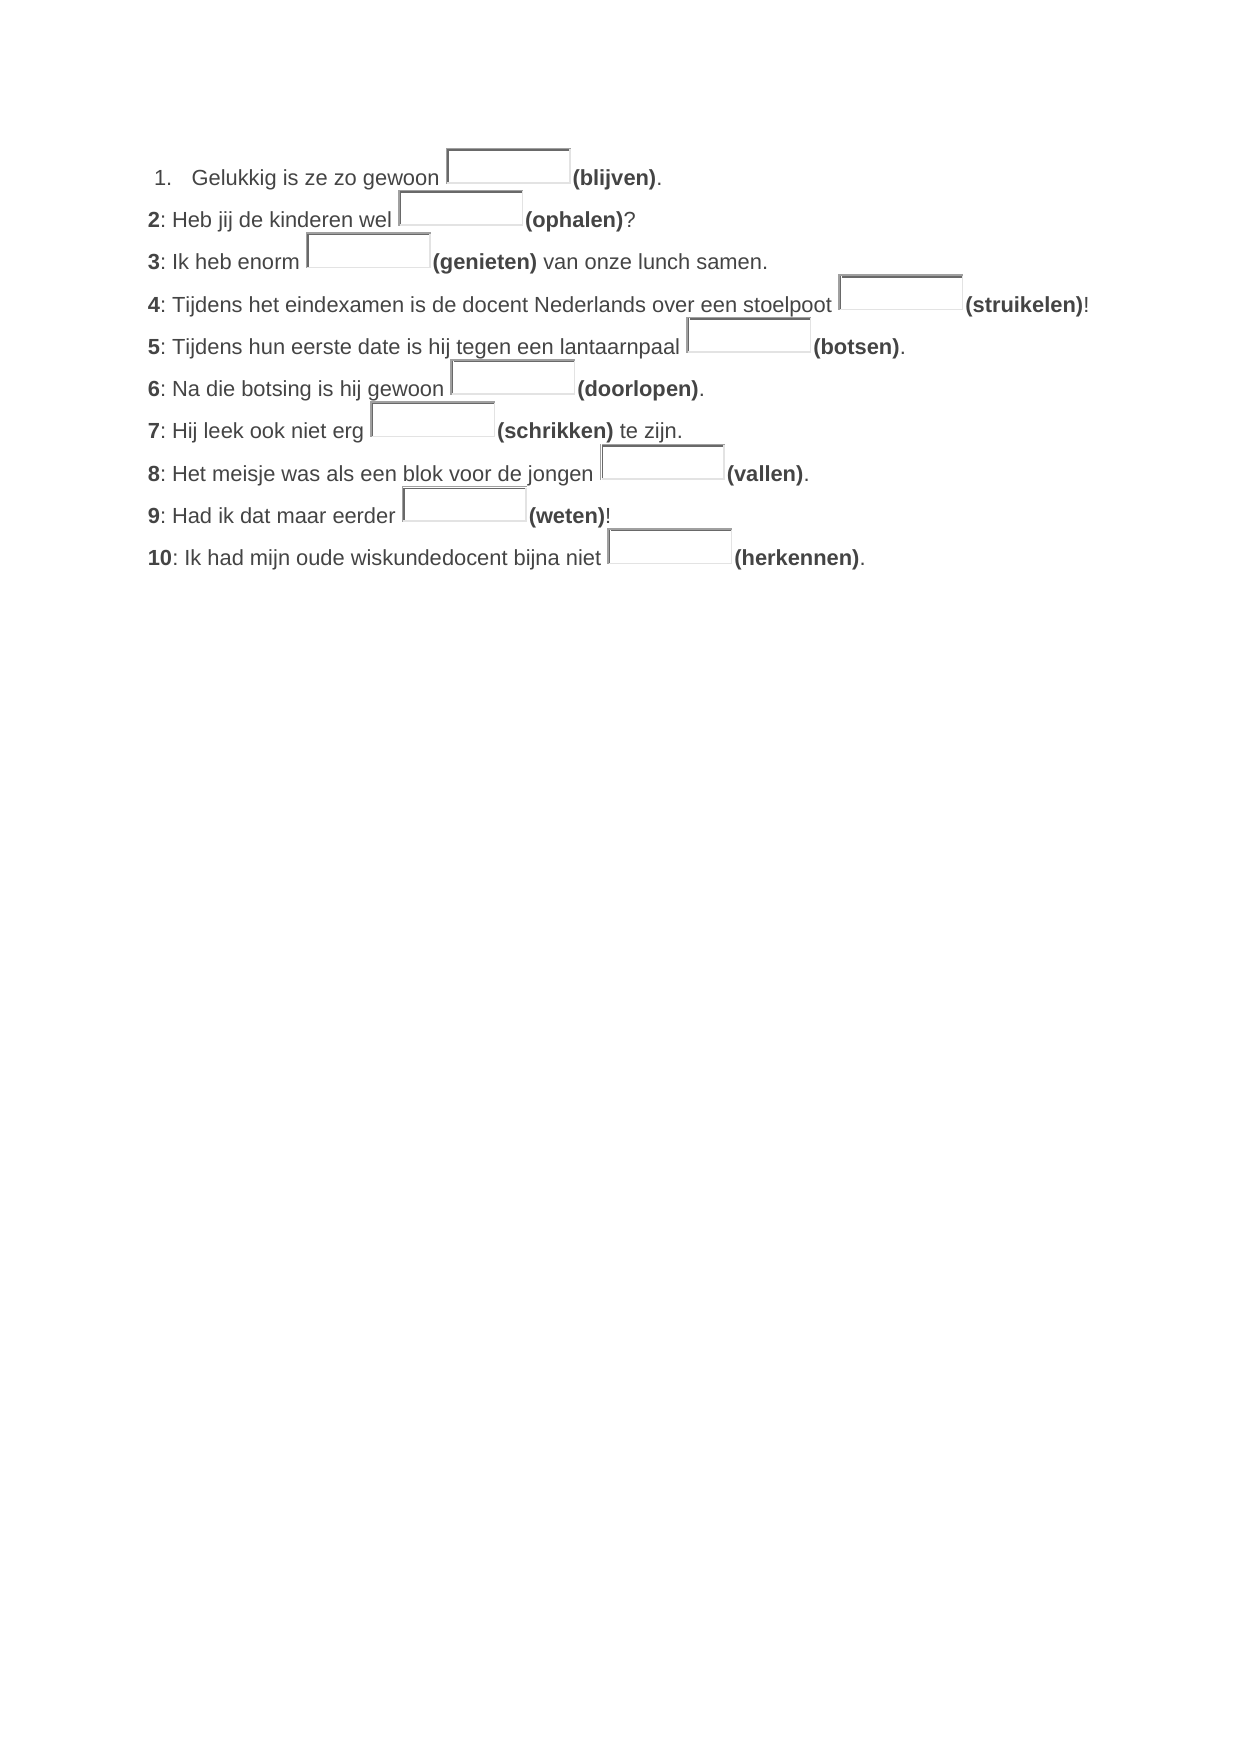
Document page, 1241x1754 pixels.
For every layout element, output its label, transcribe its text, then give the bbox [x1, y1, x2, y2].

text 3: Ik heb enorm (genieten) van onze lunch samen. [148, 232, 1093, 274]
text 7: Hij leek ook niet erg (schrikken) te zijn. [148, 401, 1093, 444]
text 9: Had ik dat maar eerder (weten)! [148, 486, 1093, 528]
text 8: Het meisje was als een blok voor de jongen (vallen). [727, 444, 1093, 486]
text 6: Na die botsing is hij gewoon (doorlopen). [148, 359, 1093, 401]
text 8: Het meisje was als een blok voor de jongen (vallen). [148, 444, 730, 486]
list Gelukkig is ze zo gewoon (blijven). [154, 148, 1093, 190]
text 2: Heb jij de kinderen wel (ophalen)? [148, 190, 1093, 232]
text 4: Tijdens het eindexamen is de docent Nederlands over een stoelpoot (struikelen)! [148, 274, 1093, 317]
text 5: Tijdens hun eerste date is hij tegen een lantaarnpaal (botsen). [148, 317, 1093, 359]
text 10: Ik had mijn oude wiskundedocent bijna niet (herkennen). [148, 528, 1093, 571]
